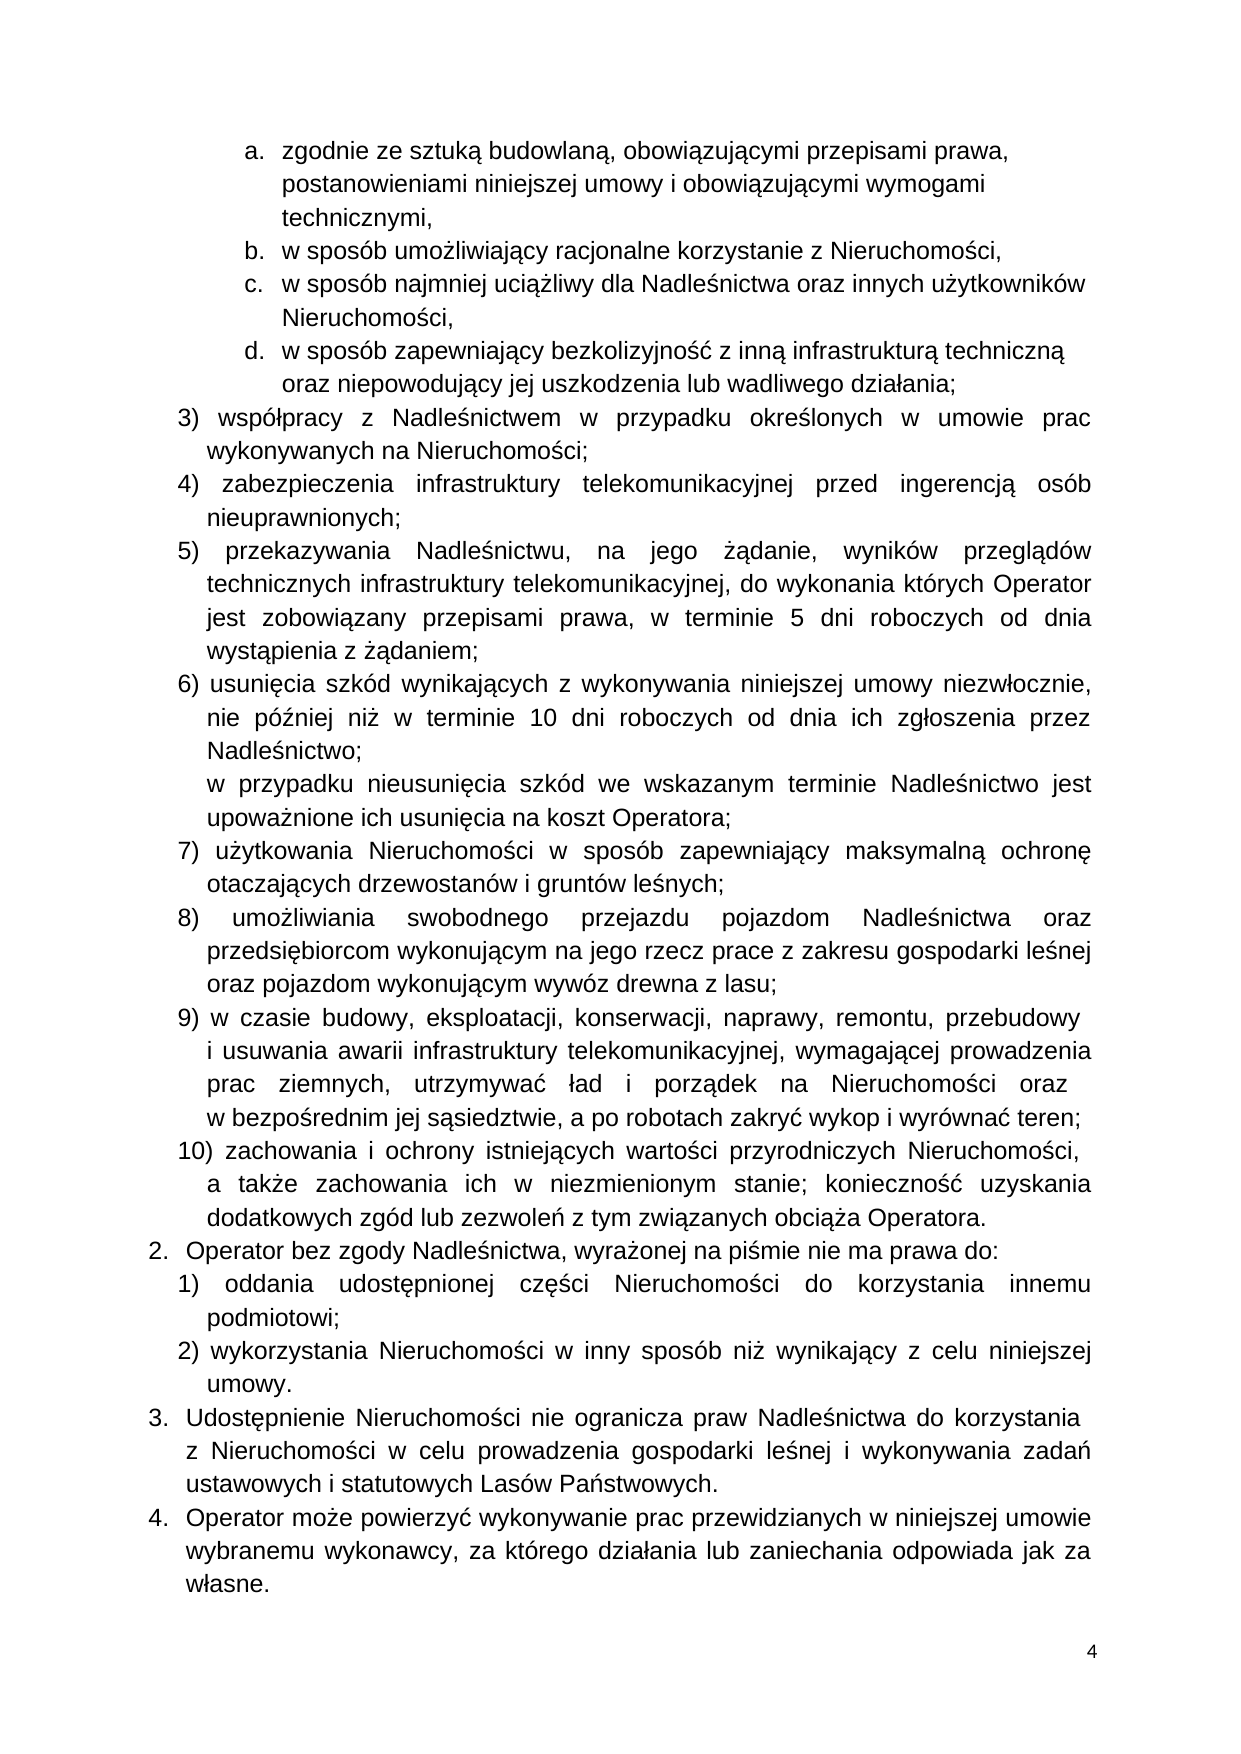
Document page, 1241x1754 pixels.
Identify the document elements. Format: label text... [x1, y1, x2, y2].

list Operator bez zgody Nadleśnictwa, wyrażonej na piśmie nie ma prawa do: [148, 1233, 1093, 1266]
text 8) umożliwiania swobodnego przejazdu pojazdom Nadleśnictwa oraz przedsiębiorcom wykonującym na jego rzecz prace z zakresu gospodarki leśnej oraz pojazdom wykonującym wywóz drewna z lasu; [177, 899, 1093, 999]
text 5) przekazywania Nadleśnictwu, na jego żądanie, wyników przeglądów technicznych infrastruktury telekomunikacyjnej, do wykonania których Operator jest zobowiązany przepisami prawa, w terminie 5 dni roboczych od dnia wystąpienia z żądaniem; [177, 533, 1093, 666]
list w sposób umożliwiający racjonalne korzystanie z Nieruchomości, [244, 233, 1093, 266]
list Operator może powierzyć wykonywanie prac przewidzianych w niniejszej umowie wybranemu wykonawcy, za którego działania lub zaniechania odpowiada jak za własne. [148, 1499, 1093, 1599]
list w sposób zapewniający bezkolizyjność z inną infrastrukturą techniczną oraz niepowodujący jej uszkodzenia lub wadliwego działania; [244, 333, 1093, 399]
text 4) zabezpieczenia infrastruktury telekomunikacyjnej przed ingerencją osób nieuprawnionych; [177, 466, 1093, 533]
text 1) oddania udostępnionej części Nieruchomości do korzystania innemu podmiotowi; [177, 1266, 1093, 1333]
list zgodnie ze sztuką budowlaną, obowiązującymi przepisami prawa, postanowieniami niniejszej umowy i obowiązującymi wymogami technicznymi, [244, 133, 1093, 233]
text 6) usunięcia szkód wynikających z wykonywania niniejszej umowy niezwłocznie, nie później niż w terminie 10 dni roboczych od dnia ich zgłoszenia przez Nadleśnictwo; w przypadku nieusunięcia szkód we wskazanym terminie Nadleśnictwo jest upoważnione ich usunięcia na koszt Operatora; [177, 666, 1093, 833]
list w sposób najmniej uciążliwy dla Nadleśnictwa oraz innych użytkowników Nieruchomości, [244, 266, 1093, 333]
list Udostępnienie Nieruchomości nie ogranicza praw Nadleśnictwa do korzystania z Nieruchomości w celu prowadzenia gospodarki leśnej i wykonywania zadań ustawowych i statutowych Lasów Państwowych. [148, 1399, 1093, 1499]
text 7) użytkowania Nieruchomości w sposób zapewniający maksymalną ochronę otaczających drzewostanów i gruntów leśnych; [177, 833, 1093, 899]
text 9) w czasie budowy, eksploatacji, konserwacji, naprawy, remontu, przebudowy i usuwania awarii infrastruktury telekomunikacyjnej, wymagającej prowadzenia prac ziemnych, utrzymywać ład i porządek na Nieruchomości oraz w bezpośrednim jej sąsiedztwie, a po robotach zakryć wykop i wyrównać teren; [177, 999, 1093, 1133]
text 10) zachowania i ochrony istniejących wartości przyrodniczych Nieruchomości, a także zachowania ich w niezmienionym stanie; konieczność uzyskania dodatkowych zgód lub zezwoleń z tym związanych obciąża Operatora. [177, 1133, 1093, 1233]
text 3) współpracy z Nadleśnictwem w przypadku określonych w umowie prac wykonywanych na Nieruchomości; [177, 399, 1093, 466]
text 2) wykorzystania Nieruchomości w inny sposób niż wynikający z celu niniejszej umowy. [177, 1333, 1093, 1399]
